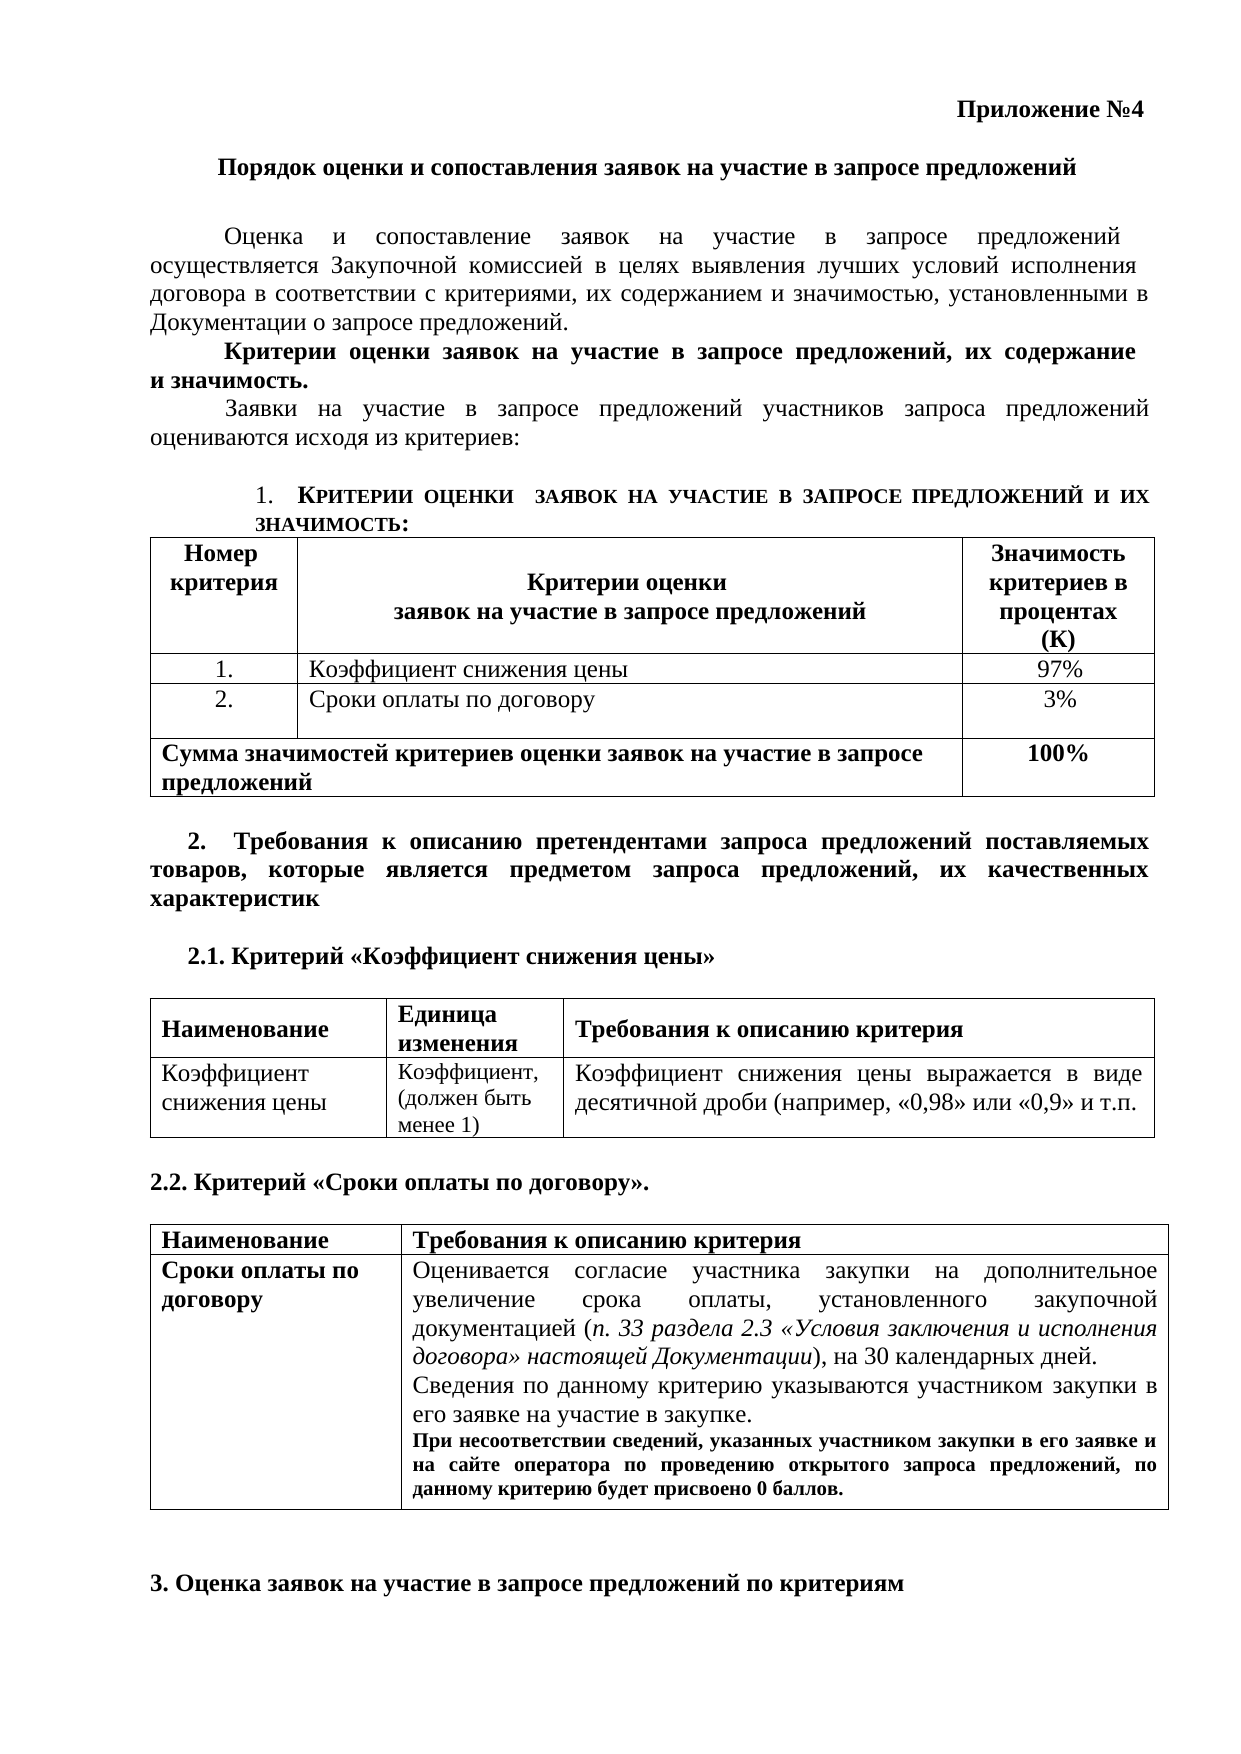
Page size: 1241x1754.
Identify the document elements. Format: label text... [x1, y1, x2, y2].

table_cell 1. [151, 654, 297, 683]
table_cell Коэффициент, (должен быть менее 1) [387, 1058, 563, 1137]
text 2. Требования к описанию претендентами запроса предложений поставляемых товаров, которые является предметом запроса предложений, их качественных характеристик [150, 826, 1150, 912]
table_cell 3% [963, 684, 1154, 737]
text 2.1. Критерий «Коэффициент снижения цены» [187, 941, 1150, 969]
table_header Критерии оценки заявок на участие в запросе предложений [298, 538, 962, 653]
text Оценка и сопоставление заявок на участие в запросе предложений осуществляется Закупочной комиссией в целях выявления лучших условий исполнения договора в соответствии с критериями, их содержанием и значимостью, установленными в Документации о запросе предложений. [150, 221, 1150, 336]
text 3. Оценка заявок на участие в запросе предложений по критериям [150, 1568, 1150, 1597]
table_header Единица изменения [387, 999, 563, 1057]
table_cell Сроки оплаты по договору [298, 684, 962, 737]
subtitle Заявки на участие в запросе предложений участников запроса предложений оцениваются исходя из критериев: [150, 393, 1150, 451]
table_cell 100% [963, 739, 1154, 796]
table_cell Сумма значимостей критериев оценки заявок на участие в запросе предложений [151, 739, 962, 796]
text Приложение №4 [150, 94, 1144, 123]
table_cell Оценивается согласие участника закупки на дополнительное увеличение срока оплаты, установленного закупочной документацией (п. 33 раздела 2.3 «Условия заключения и исполнения договора» настоящей Документации), на 30 календарных дней. Сведения по данному критерию указываются участником закупки в его заявке на участие в закупке. При несоответствии сведений, указанных участником закупки в его заявке и на сайте оператора по проведению открытого запроса предложений, по данному критерию будет присвоено 0 баллов. [402, 1255, 1168, 1509]
table_header Номер критерия [151, 538, 297, 653]
table_header Требования к описанию критерия [402, 1225, 1168, 1254]
list Критерии оценки заявок на участие в ЗАПРОСЕ ПРЕДЛОЖЕНИЙ и их значимость: [255, 480, 1150, 537]
table_cell Сроки оплаты по договору [151, 1255, 401, 1509]
table_cell Коэффициент снижения цены [151, 1058, 386, 1137]
text Порядок оценки и сопоставления заявок на участие в запросе предложений [150, 152, 1144, 181]
table_header Значимость критериев в процентах (К) [963, 538, 1154, 653]
table_header Требования к описанию критерия [564, 999, 1154, 1057]
table_cell 97% [963, 654, 1154, 683]
table_cell Коэффициент снижения цены выражается в виде десятичной дроби (например, «0,98» или «0,9» и т.п. [564, 1058, 1154, 1137]
table_header Наименование [151, 1225, 401, 1254]
table_header Наименование [151, 999, 386, 1057]
text Критерии оценки заявок на участие в запросе предложений, их содержание и значимость. [150, 336, 1150, 393]
text 2.2. Критерий «Сроки оплаты по договору». [150, 1167, 1150, 1196]
table_cell Коэффициент снижения цены [298, 654, 962, 683]
table_cell 2. [151, 684, 297, 737]
